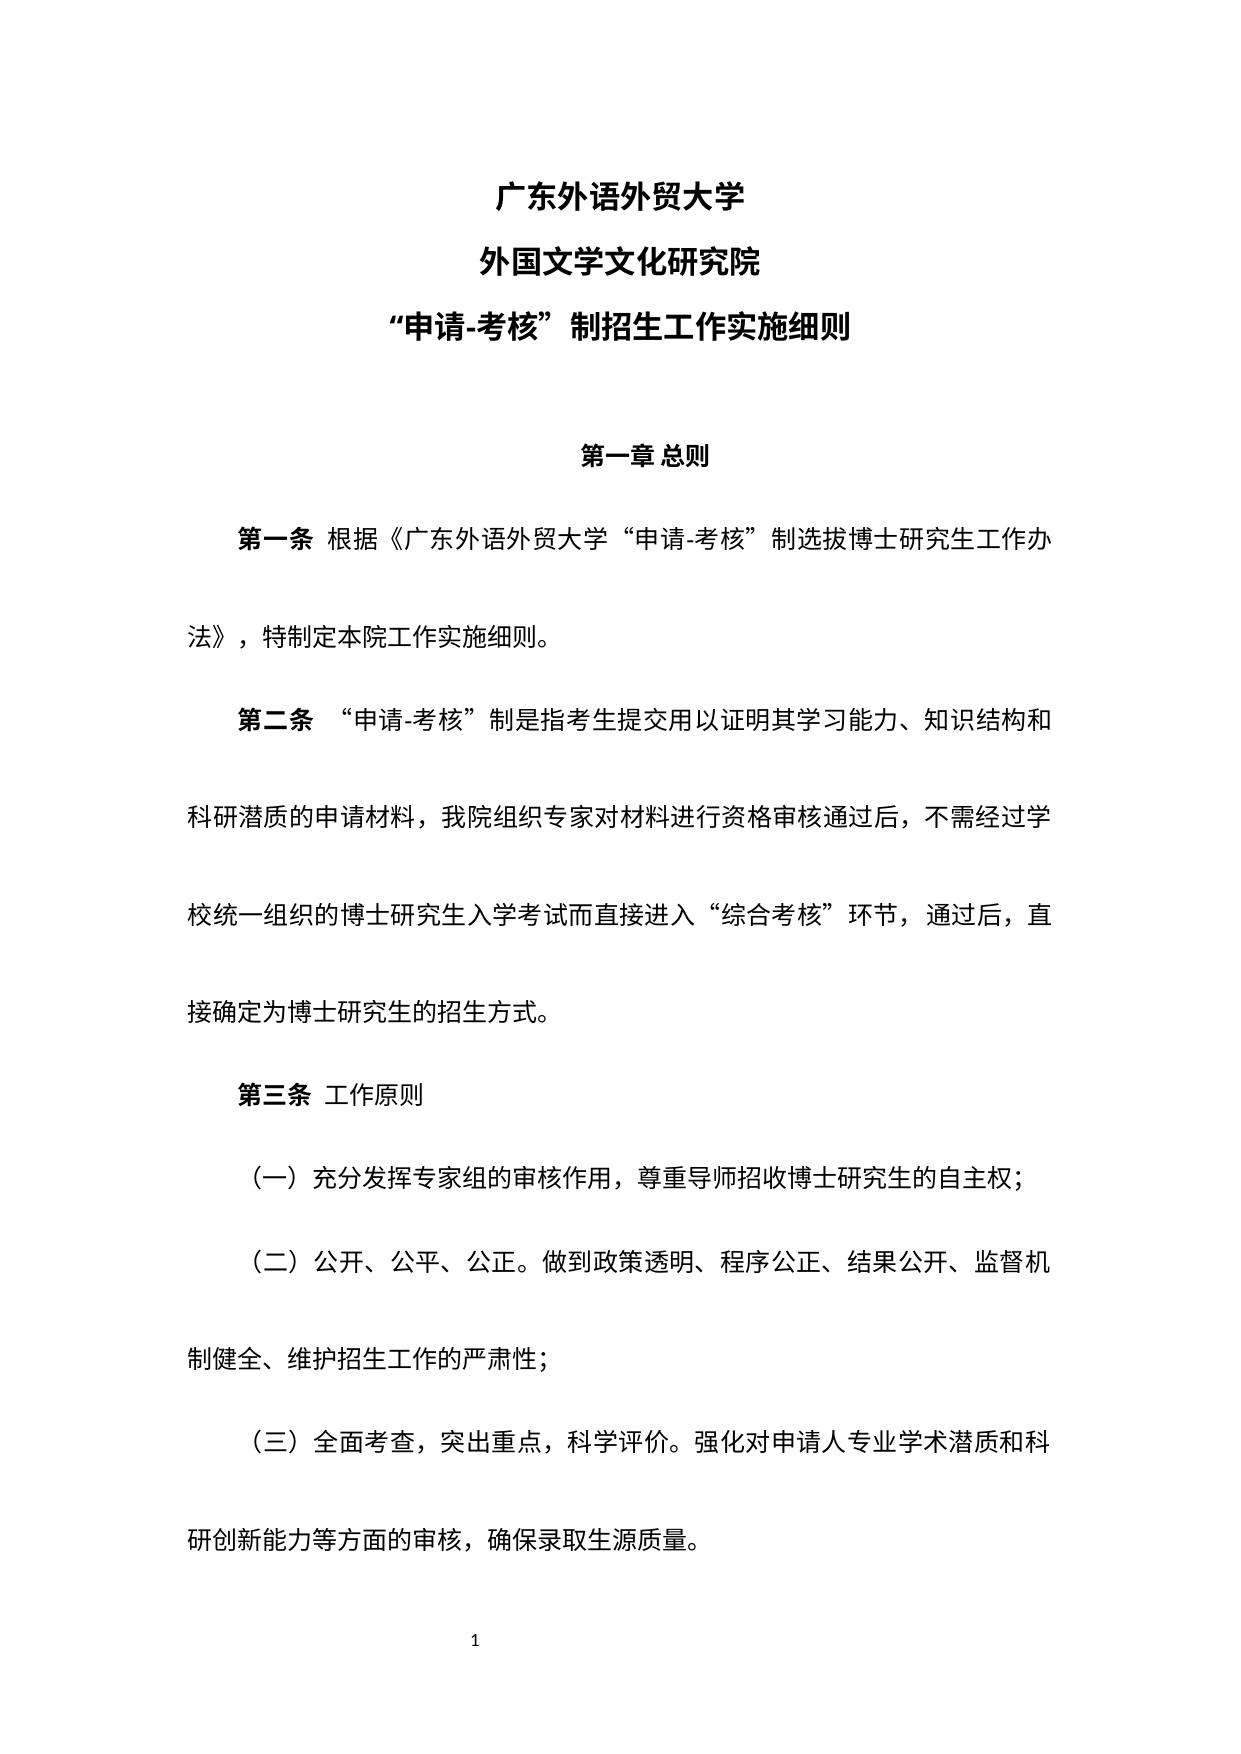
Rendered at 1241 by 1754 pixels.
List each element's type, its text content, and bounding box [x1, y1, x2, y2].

text 第一条 根据《广东外语外贸大学“申请-考核”制选拔博士研究生工作办法》，特制定本院工作实施细则。 [187, 505, 1053, 668]
text “申请-考核”制招生工作实施细则 [187, 292, 1053, 357]
list 充分发挥专家组的审核作用，尊重导师招收博士研究生的自主权； [187, 1144, 1053, 1209]
text 外国文学文化研究院 [187, 227, 1053, 292]
text 第二条 “申请-考核”制是指考生提交用以证明其学习能力、知识结构和科研潜质的申请材料，我院组织专家对材料进行资格审核通过后，不需经过学校统一组织的博士研究生入学考试而直接进入“综合考核”环节，通过后，直接确定为博士研究生的招生方式。 [187, 686, 1053, 1043]
text （二）公开、公平、公正。做到政策透明、程序公正、结果公开、监督机制健全、维护招生工作的严肃性； [187, 1228, 1053, 1390]
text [187, 1408, 1053, 1571]
text 广东外语外贸大学 [187, 162, 1053, 227]
text 第三条 工作原则 [187, 1061, 1053, 1126]
text 第一章 总则 [187, 422, 1053, 487]
